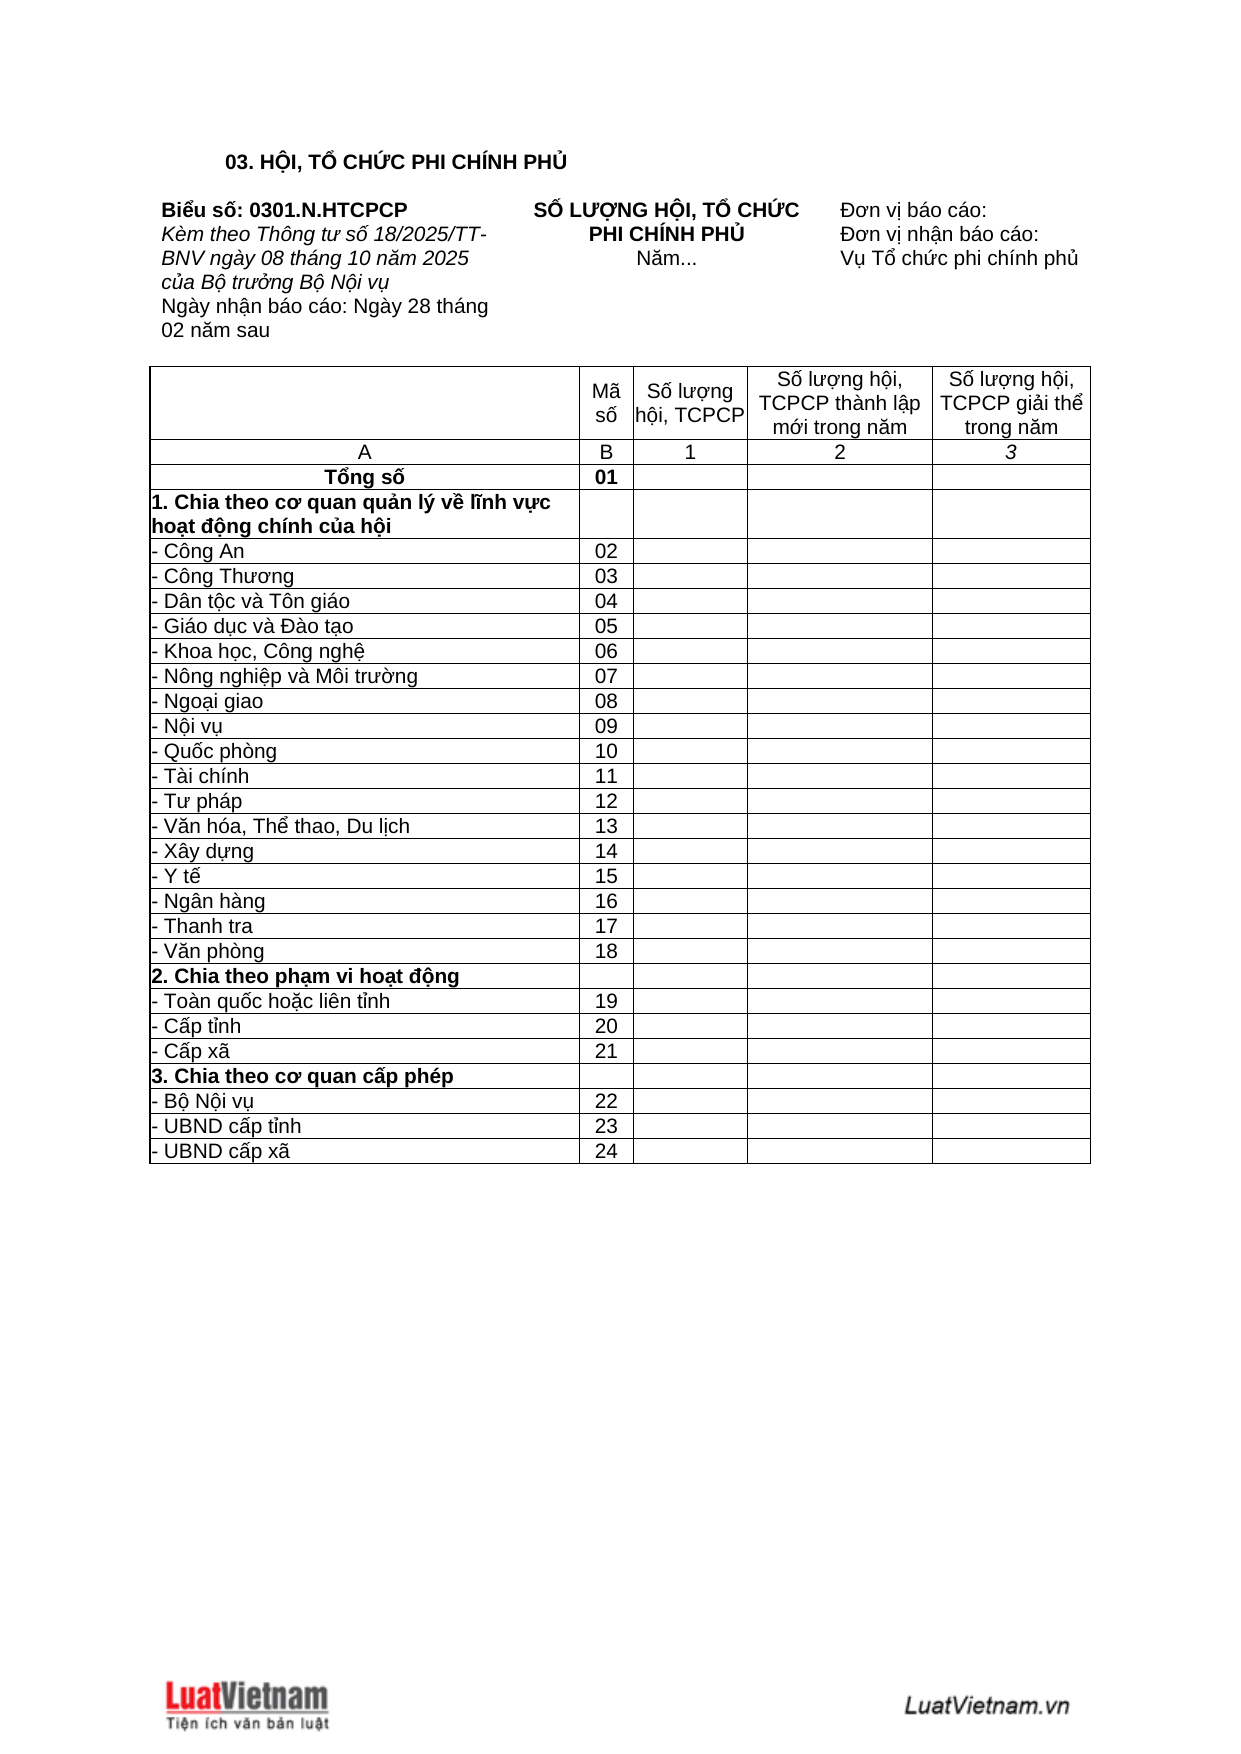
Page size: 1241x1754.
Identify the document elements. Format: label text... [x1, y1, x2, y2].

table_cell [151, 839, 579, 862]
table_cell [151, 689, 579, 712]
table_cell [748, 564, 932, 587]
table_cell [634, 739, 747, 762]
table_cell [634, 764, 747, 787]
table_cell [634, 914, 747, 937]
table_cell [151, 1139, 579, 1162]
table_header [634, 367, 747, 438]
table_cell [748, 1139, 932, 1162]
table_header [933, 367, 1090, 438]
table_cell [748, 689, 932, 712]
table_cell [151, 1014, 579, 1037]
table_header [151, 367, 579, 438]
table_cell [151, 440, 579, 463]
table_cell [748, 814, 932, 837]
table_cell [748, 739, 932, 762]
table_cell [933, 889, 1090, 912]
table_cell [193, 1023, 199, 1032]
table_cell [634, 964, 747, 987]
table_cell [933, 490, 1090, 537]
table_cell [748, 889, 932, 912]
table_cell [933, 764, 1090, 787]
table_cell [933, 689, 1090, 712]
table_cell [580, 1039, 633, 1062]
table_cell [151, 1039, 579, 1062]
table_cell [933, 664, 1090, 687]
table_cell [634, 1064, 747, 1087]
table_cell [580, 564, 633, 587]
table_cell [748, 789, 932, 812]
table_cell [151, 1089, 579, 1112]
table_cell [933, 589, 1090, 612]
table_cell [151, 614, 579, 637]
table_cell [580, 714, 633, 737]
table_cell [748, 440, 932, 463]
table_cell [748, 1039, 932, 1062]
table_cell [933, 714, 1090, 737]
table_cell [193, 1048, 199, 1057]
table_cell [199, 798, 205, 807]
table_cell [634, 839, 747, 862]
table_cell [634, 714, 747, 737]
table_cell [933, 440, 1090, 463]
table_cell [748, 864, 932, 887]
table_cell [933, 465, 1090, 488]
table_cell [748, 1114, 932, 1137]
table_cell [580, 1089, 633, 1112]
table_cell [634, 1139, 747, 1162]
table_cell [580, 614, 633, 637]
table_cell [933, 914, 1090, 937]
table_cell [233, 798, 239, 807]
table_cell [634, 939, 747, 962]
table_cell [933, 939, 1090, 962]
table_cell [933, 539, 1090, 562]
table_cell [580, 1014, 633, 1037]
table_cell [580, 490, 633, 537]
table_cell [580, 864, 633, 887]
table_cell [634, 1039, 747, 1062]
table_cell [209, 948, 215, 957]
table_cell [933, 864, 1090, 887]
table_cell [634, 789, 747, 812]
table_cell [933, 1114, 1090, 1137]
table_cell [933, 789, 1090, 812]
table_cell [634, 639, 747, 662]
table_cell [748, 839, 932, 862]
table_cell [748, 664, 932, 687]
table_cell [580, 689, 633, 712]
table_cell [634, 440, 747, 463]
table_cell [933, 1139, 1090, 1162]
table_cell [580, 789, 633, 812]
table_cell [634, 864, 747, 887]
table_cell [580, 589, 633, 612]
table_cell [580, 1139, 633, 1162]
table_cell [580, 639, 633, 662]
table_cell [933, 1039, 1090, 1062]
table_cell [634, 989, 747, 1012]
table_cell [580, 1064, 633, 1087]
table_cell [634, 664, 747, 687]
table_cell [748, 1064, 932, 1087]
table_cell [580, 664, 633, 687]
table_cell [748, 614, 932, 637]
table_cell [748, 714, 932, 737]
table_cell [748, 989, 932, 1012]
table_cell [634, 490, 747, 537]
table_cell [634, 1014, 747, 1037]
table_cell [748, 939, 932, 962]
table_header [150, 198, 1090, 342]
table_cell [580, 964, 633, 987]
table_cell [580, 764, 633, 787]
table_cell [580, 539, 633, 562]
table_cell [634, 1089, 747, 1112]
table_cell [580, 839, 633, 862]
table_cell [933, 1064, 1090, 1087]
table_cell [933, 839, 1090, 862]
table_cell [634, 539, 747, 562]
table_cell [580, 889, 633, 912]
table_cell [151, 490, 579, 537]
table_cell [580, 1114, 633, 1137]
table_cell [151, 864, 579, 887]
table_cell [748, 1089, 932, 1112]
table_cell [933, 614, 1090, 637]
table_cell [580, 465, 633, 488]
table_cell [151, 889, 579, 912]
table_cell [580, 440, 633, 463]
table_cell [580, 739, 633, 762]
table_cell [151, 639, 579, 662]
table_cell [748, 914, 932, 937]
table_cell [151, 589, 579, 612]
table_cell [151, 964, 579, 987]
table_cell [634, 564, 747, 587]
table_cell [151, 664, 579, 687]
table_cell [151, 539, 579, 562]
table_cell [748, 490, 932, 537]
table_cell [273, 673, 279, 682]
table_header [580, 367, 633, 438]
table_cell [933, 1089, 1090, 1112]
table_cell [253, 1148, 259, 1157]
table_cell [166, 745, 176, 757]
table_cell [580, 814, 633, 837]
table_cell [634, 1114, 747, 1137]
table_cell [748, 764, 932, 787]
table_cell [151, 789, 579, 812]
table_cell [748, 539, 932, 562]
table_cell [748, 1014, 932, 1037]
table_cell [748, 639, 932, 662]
text 03. HỘI, TỔ CHỨC PHI CHÍNH PHỦ [150, 150, 1090, 174]
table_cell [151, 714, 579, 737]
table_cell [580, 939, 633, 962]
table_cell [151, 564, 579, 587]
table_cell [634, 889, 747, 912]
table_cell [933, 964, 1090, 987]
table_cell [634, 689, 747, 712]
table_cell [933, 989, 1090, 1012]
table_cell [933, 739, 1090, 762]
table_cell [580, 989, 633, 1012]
picture [150, 1660, 1089, 1754]
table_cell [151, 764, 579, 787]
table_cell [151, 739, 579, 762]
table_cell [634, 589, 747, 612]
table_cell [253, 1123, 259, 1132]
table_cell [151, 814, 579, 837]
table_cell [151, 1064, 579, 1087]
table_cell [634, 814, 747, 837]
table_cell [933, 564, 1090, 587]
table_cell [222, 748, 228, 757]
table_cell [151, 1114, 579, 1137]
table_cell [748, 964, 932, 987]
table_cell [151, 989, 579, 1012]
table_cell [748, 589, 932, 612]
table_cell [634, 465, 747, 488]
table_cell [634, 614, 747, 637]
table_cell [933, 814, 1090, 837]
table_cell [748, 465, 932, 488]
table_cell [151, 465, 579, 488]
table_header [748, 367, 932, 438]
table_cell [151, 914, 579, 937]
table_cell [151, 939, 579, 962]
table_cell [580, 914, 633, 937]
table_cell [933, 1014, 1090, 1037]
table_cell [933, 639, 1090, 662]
